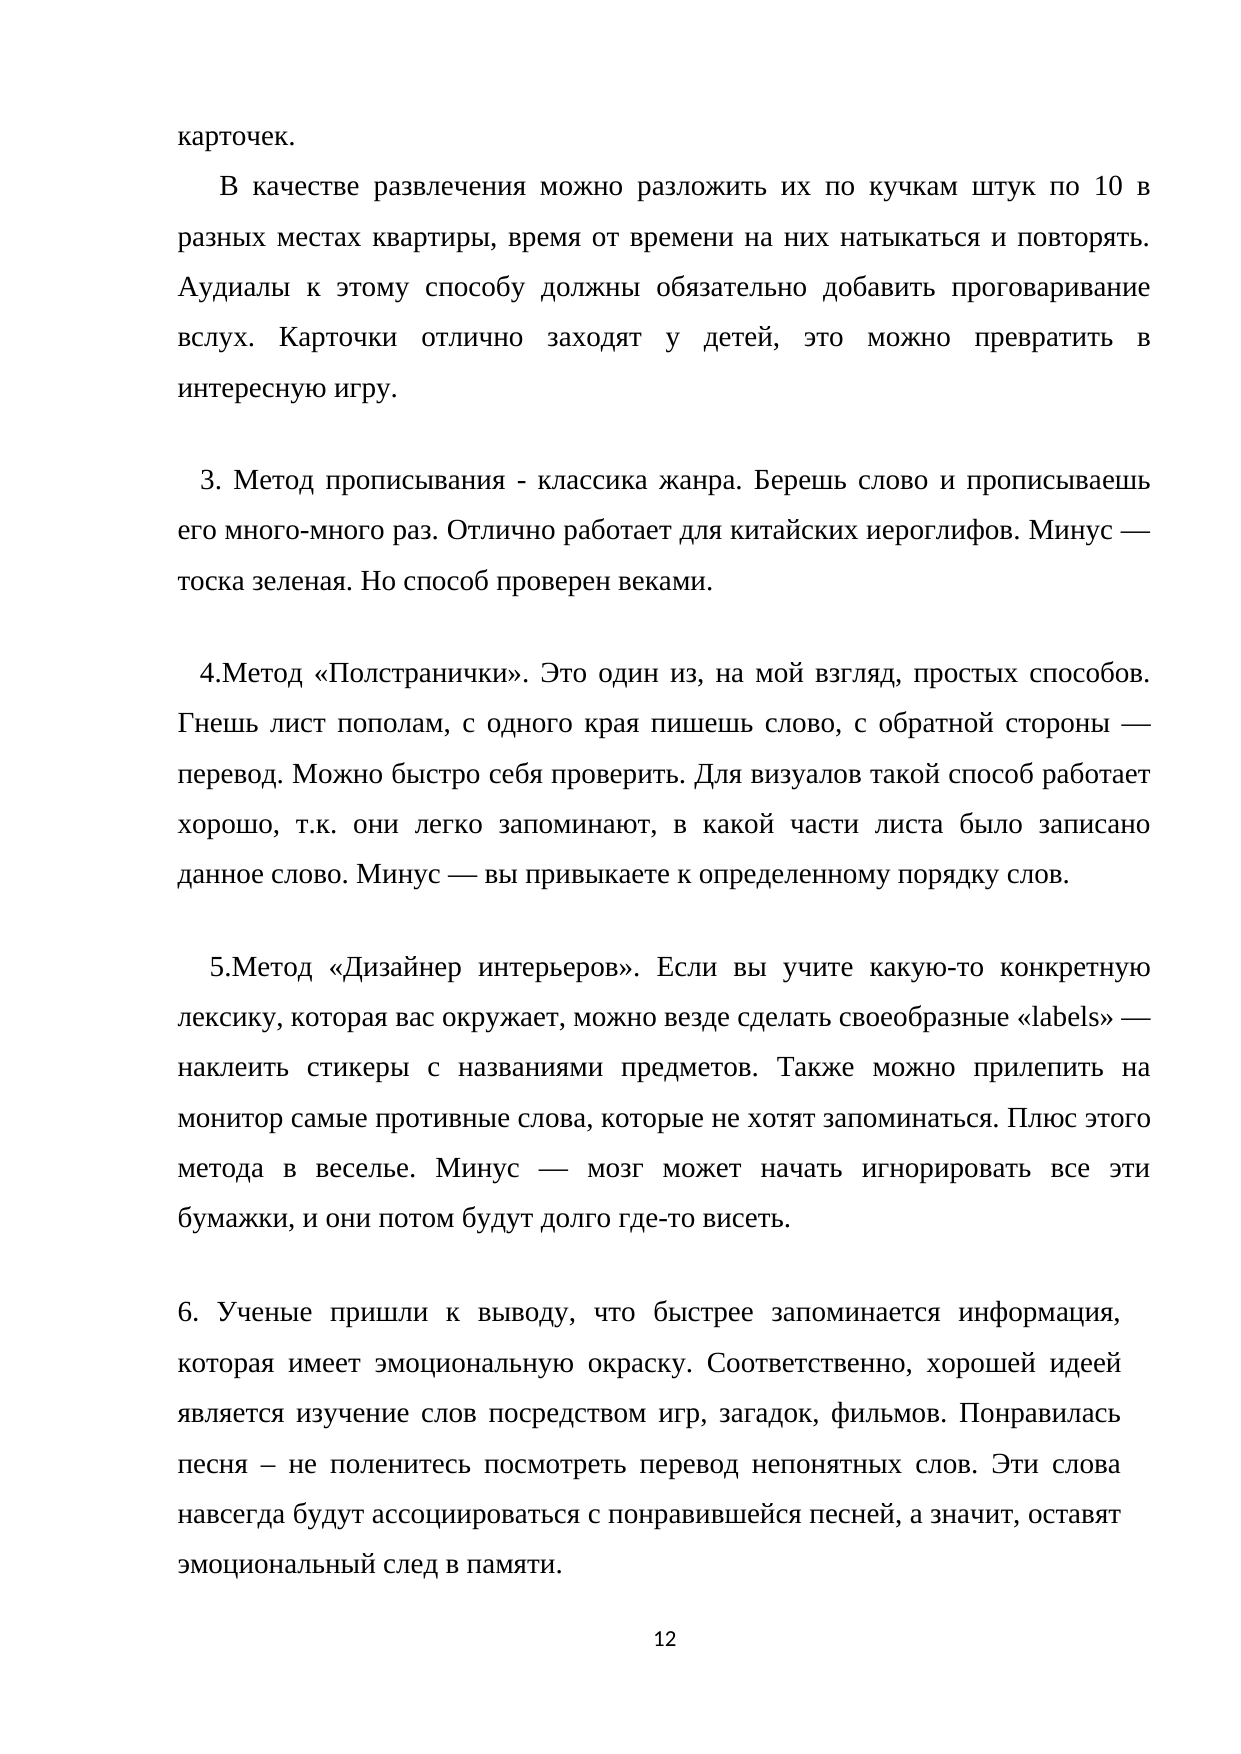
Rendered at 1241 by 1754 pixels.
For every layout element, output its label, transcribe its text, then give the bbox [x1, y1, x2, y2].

text 5.Метод «Дизайнер интерьеров». Если вы учите какую-то конкретную лексику, которая вас окружает, можно везде сделать своеобразные «labels» — наклеить стикеры с названиями предметов. Также можно прилепить на монитор самые противные слова, которые не хотят запоминаться. Плюс этого метода в веселье. Минус — мозг может начать игнорировать все эти бумажки, и они потом будут долго где-то висеть. [177, 949, 1152, 1234]
text 4.Метод «Полстранички». Это один из, на мой взгляд, простых способов. Гнешь лист пополам, с одного края пишешь слово, с обратной стороны — перевод. Можно быстро себя проверить. Для визуалов такой способ работает хорошо, т.к. они легко запоминают, в какой части листа было записано данное слово. Минус — вы привыкаете к определенному порядку слов. [177, 655, 1152, 890]
text 6. Ученые пришли к выводу, что быстрее запоминается информация, которая имеет эмоциональную окраску. Соответственно, хорошей идеей является изучение слов посредством игр, загадок, фильмов. Понравилась песня – не поленитесь посмотреть перевод непонятных слов. Эти слова навсегда будут ассоциироваться с понравившейся песней, а значит, оставят эмоциональный след в памяти. [177, 1293, 1122, 1580]
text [177, 118, 1152, 403]
text 3. Метод прописывания - классика жанра. Берешь слово и прописываешь его много-много раз. Отлично работает для китайских иероглифов. Минус — тоска зеленая. Но способ проверен веками. [177, 462, 1152, 596]
